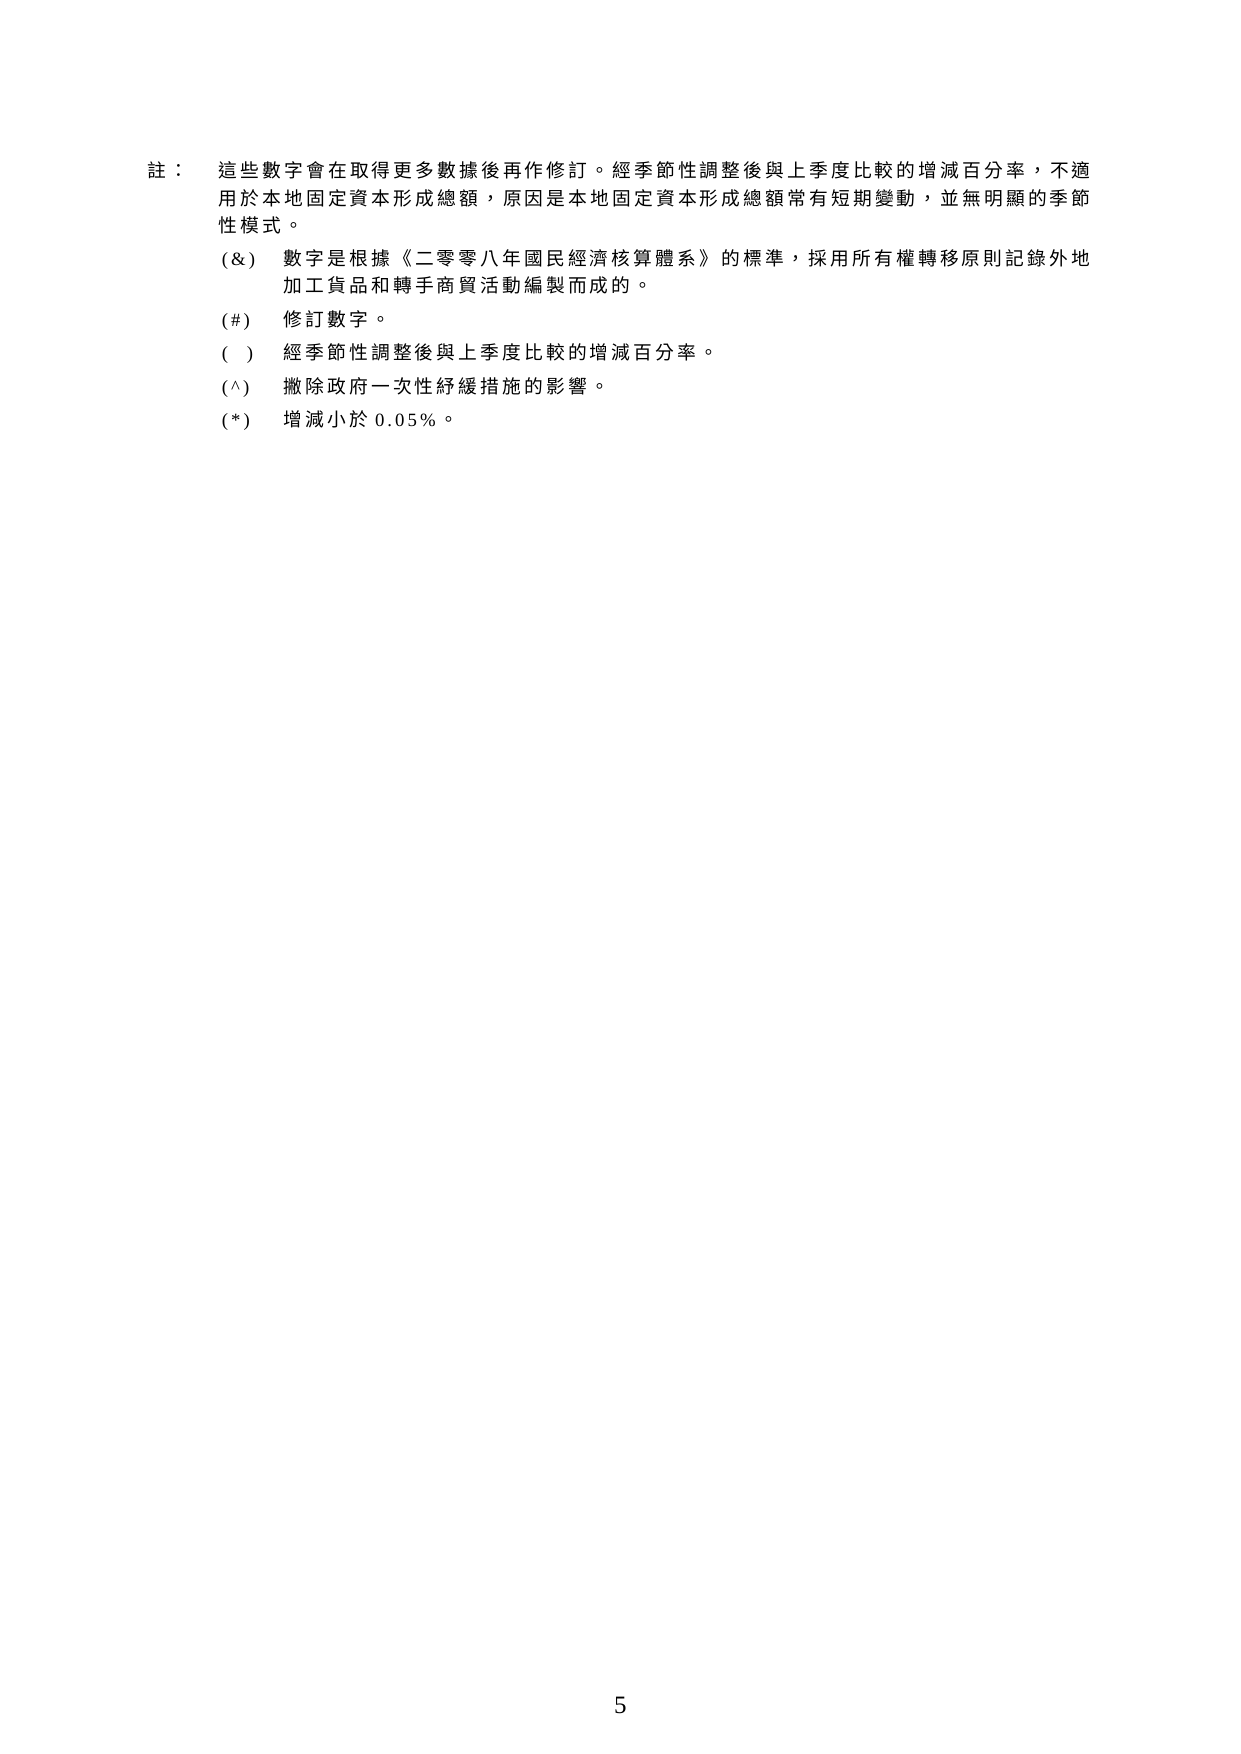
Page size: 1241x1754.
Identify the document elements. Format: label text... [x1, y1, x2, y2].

text (#) 修訂數字。 [148, 304, 1092, 332]
text (^) 撇除政府一次性紓緩措施的影響。 [148, 371, 1092, 399]
text 註： 這些數字會在取得更多數據後再作修訂。經季節性調整後與上季度比較的增減百分率，不適用於本地固定資本形成總額，原因是本地固定資本形成總額常有短期變動，並無明顯的季節性模式。 [148, 156, 1092, 238]
text (&) 數字是根據《二零零八年國民經濟核算體系》的標準，採用所有權轉移原則記錄外地加工貨品和轉手商貿活動編製而成的。 [148, 244, 1092, 298]
text (*) 增減小於0.05%。 [148, 405, 1092, 432]
text ( ) 經季節性調整後與上季度比較的增減百分率。 [148, 338, 1092, 365]
